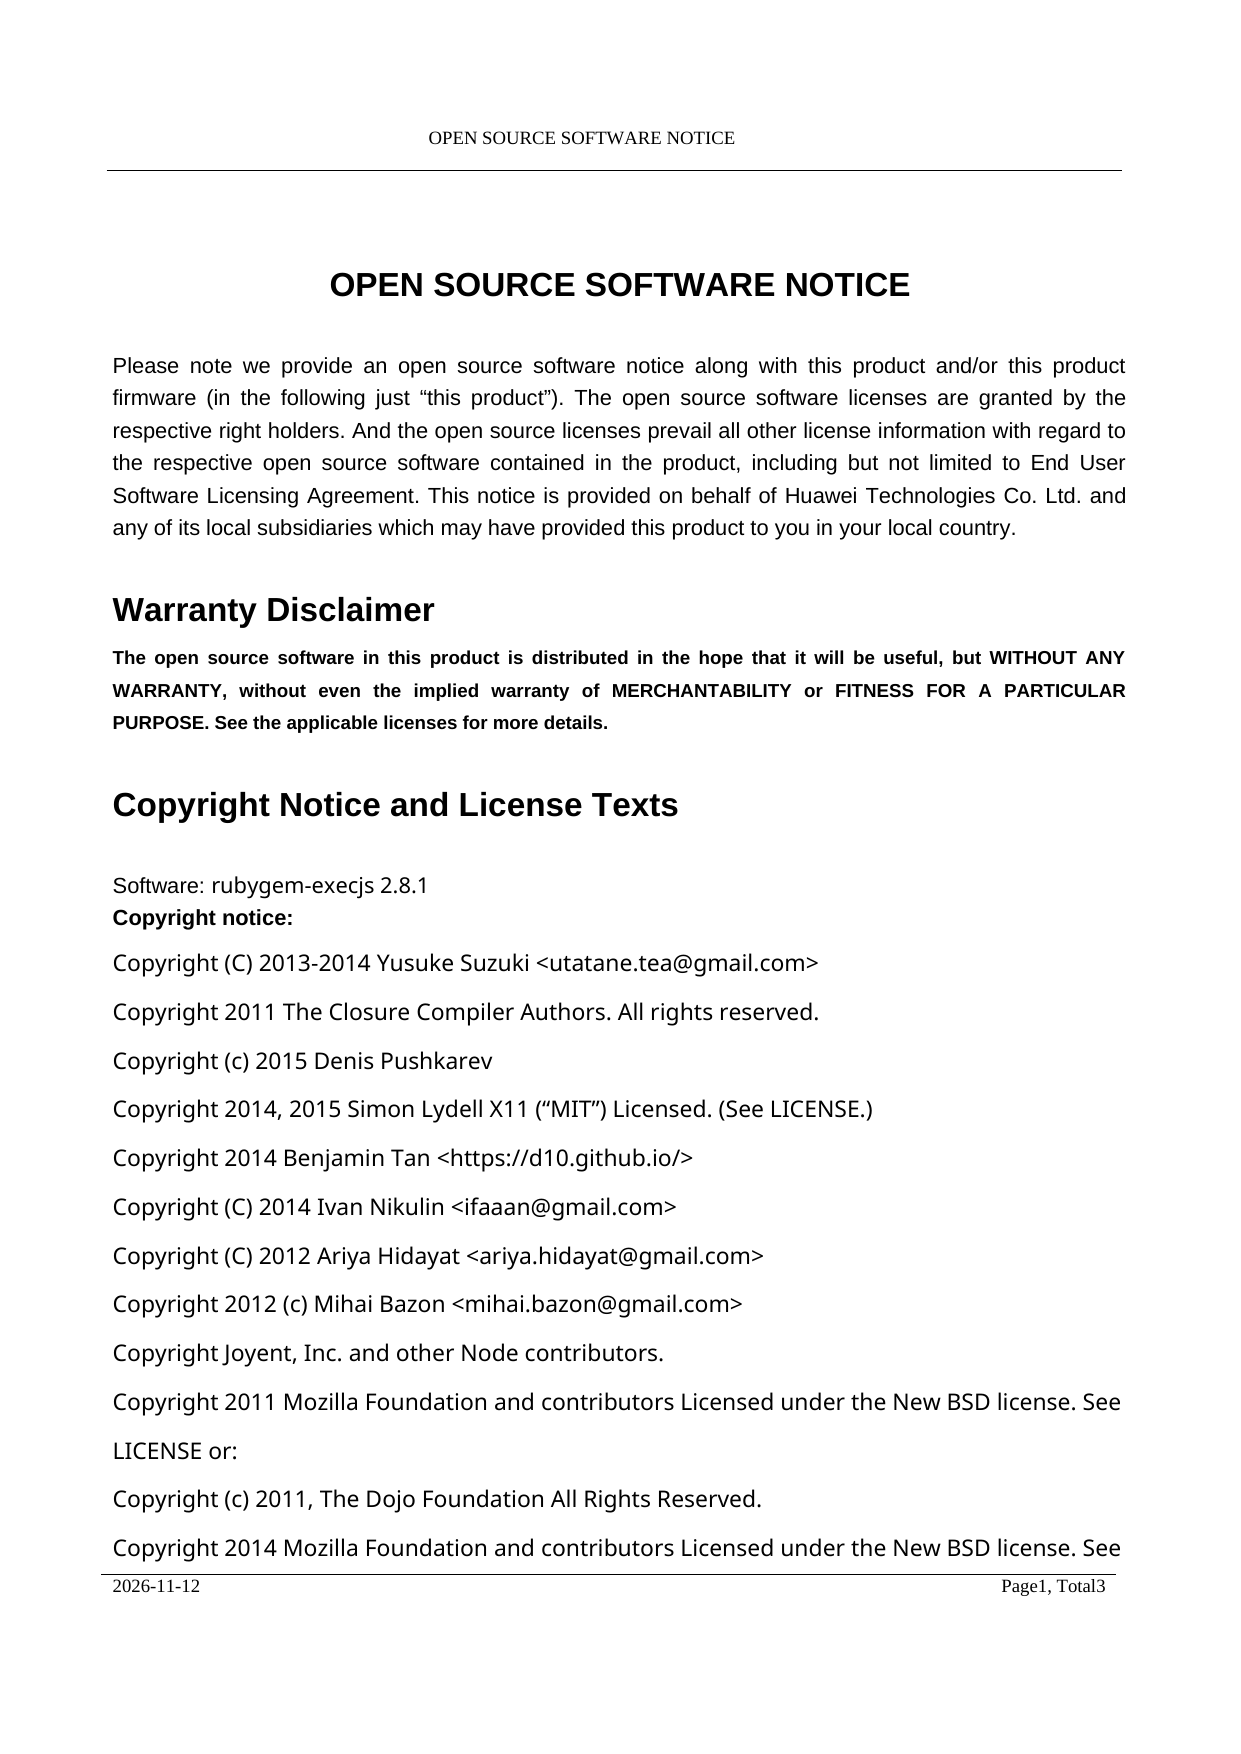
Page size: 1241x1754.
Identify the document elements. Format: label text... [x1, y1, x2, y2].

text OPEN SOURCE SOFTWARE NOTICE [112, 251, 1128, 316]
text Copyright notice: [112, 901, 1128, 934]
text Please note we provide an open source software notice along with this product and/or this product firmware (in the following just “this product”). The open source software licenses are granted by the respective right holders. And the open source licenses prevail all other license information with regard to the respective open source software contained in the product, including but not limited to End User Software Licensing Agreement. This notice is provided on behalf of Huawei Technologies Co. Ltd. and any of its local subsidiaries which may have provided this product to you in your local country. [112, 349, 1128, 544]
text Software: rubygem-execjs 2.8.1 [112, 869, 1128, 901]
text Warranty Disclaimer [112, 576, 1128, 641]
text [112, 947, 1128, 1564]
text Copyright Notice and License Texts [112, 771, 1128, 836]
text The open source software in this product is distributed in the hope that it will be useful, but WITHOUT ANY WARRANTY, without even the implied warranty of MERCHANTABILITY or FITNESS FOR A PARTICULAR PURPOSE. See the applicable licenses for more details. [112, 641, 1128, 739]
